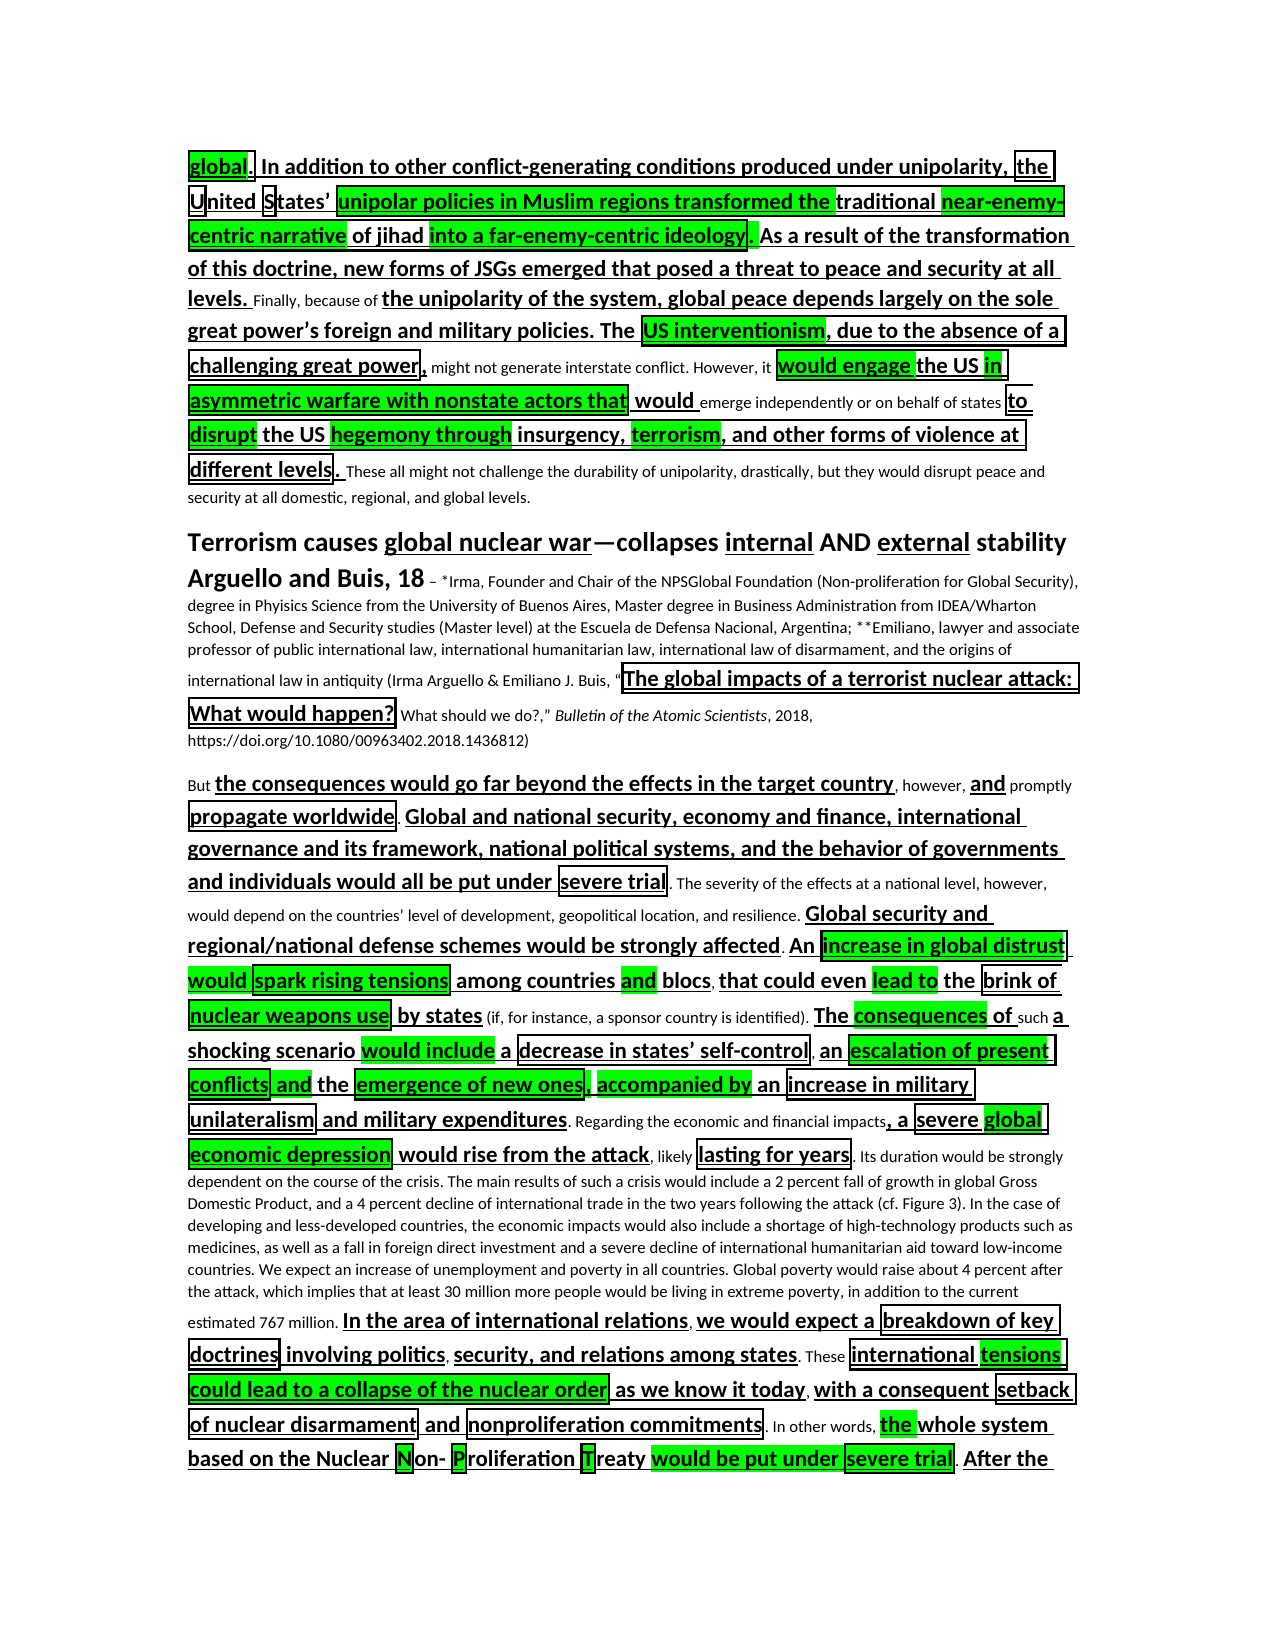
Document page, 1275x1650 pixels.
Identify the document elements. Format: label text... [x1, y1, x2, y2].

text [187, 769, 1087, 1474]
subtitle Terrorism causes global nuclear war—collapses internal AND external stability [187, 526, 1087, 558]
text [187, 150, 1087, 507]
text Arguello and Buis, 18 – *Irma, Founder and Chair of the NPSGlobal Foundation (Non-proliferation for Global Security), degree in Phyisics Science from the University of Buenos Aires, Master degree in Business Administration from IDEA/Wharton School, Defense and Security studies (Master level) at the Escuela de Defensa Nacional, Argentina; **Emiliano, lawyer and associate professor of public international law, international humanitarian law, international law of disarmament, and the origins of international law in antiquity (Irma Arguello & Emiliano J. Buis, “The global impacts of a terrorist nuclear attack: What would happen? What should we do?,” Bulletin of the Atomic Scientists, 2018, https://doi.org/10.1080/00963402.2018.1436812) [187, 561, 1087, 751]
